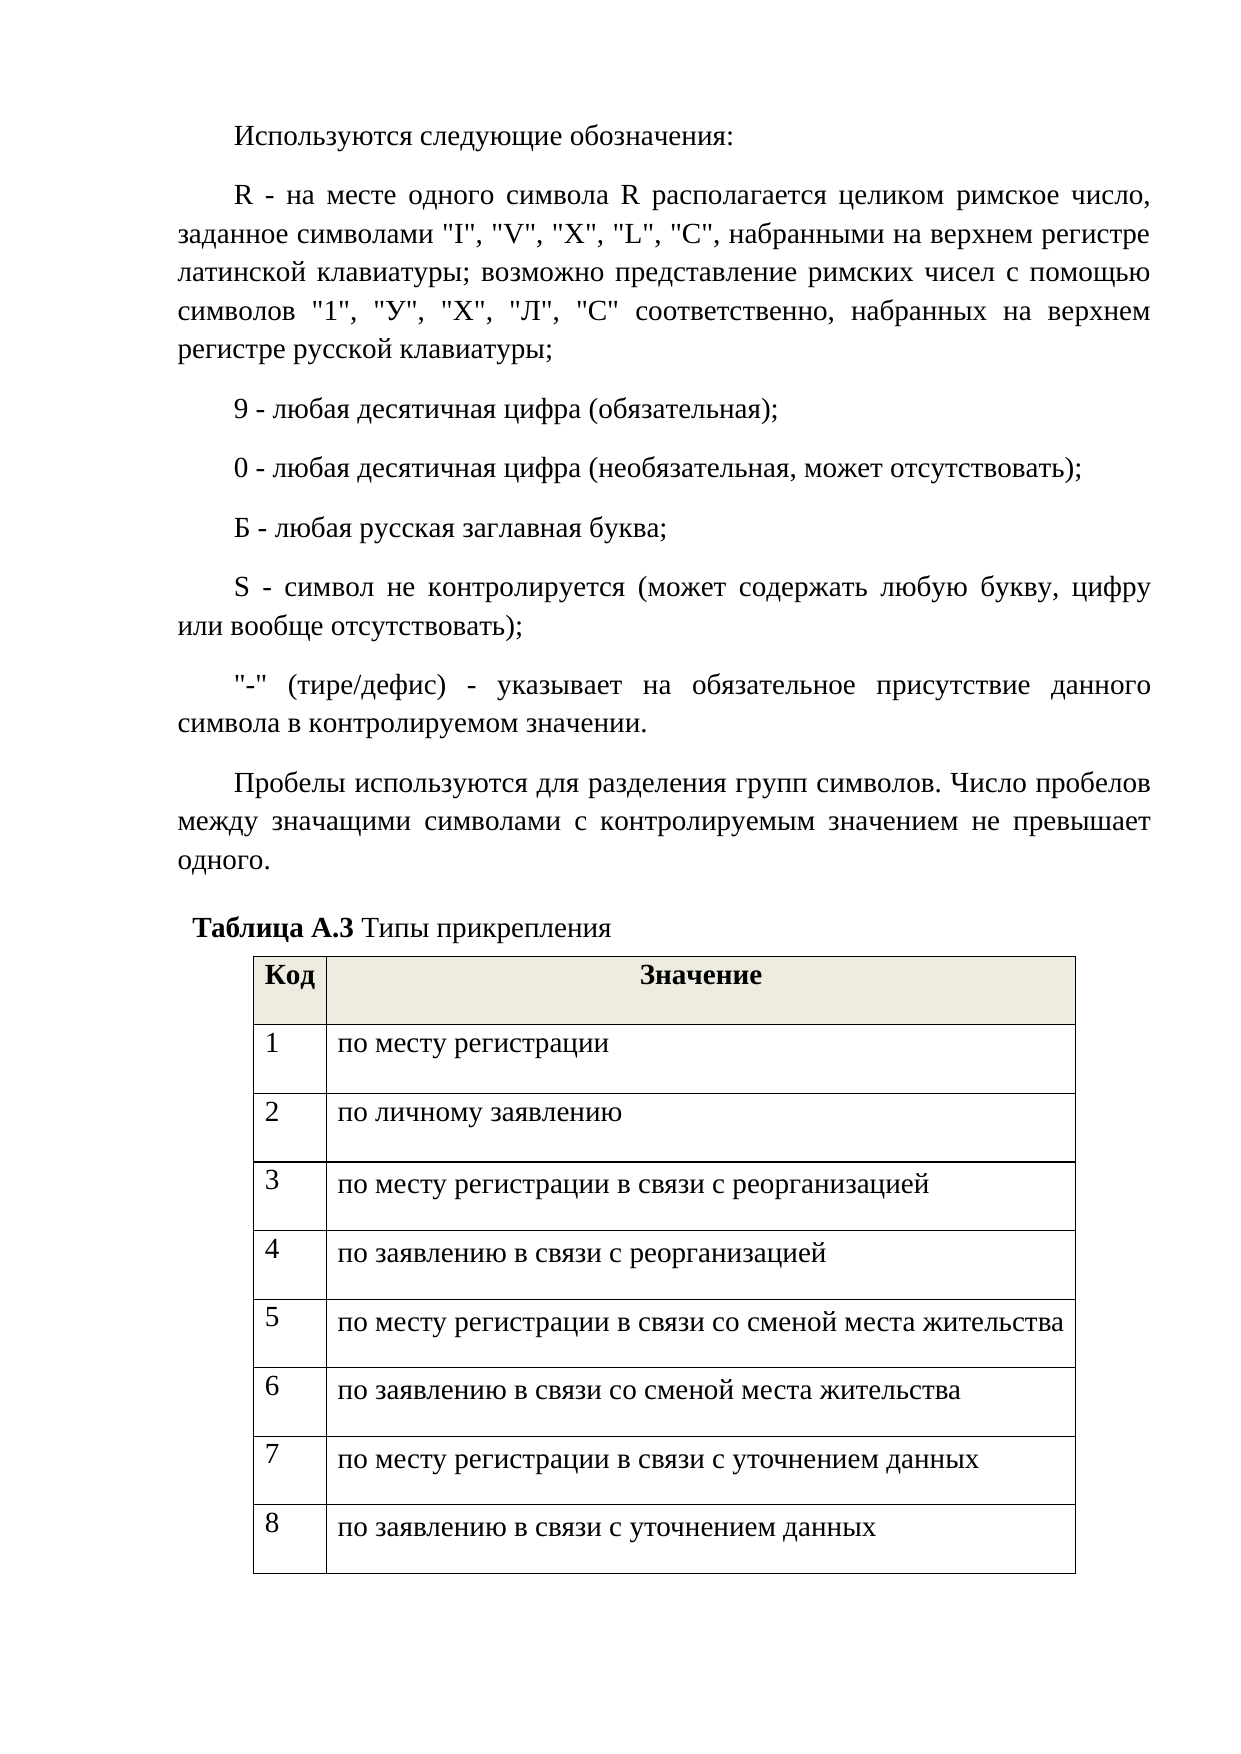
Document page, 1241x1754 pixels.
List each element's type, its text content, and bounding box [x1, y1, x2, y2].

text S - символ не контролируется (может содержать любую букву, цифру или вообще отсутствовать); [177, 569, 1152, 641]
text R - на месте одного символа R располагается целиком римское число, заданное символами "I", "V", "X", "L", "C", набранными на верхнем регистре латинской клавиатуры; возможно представление римских чисел с помощью символов "1", "У", "Х", "Л", "С" соответственно, набранных на верхнем регистре русской клавиатуры; [177, 177, 1152, 365]
table_cell по месту регистрации в связи с реорганизацией [327, 1163, 1075, 1230]
table_header Код [254, 957, 326, 1024]
table_cell 8 [254, 1505, 326, 1573]
text "-" (тире/дефис) - указывает на обязательное присутствие данного символа в контролируемом значении. [177, 667, 1152, 739]
table_cell по заявлению в связи с уточнением данных [327, 1505, 1075, 1573]
text Используются следующие обозначения: [177, 118, 1152, 152]
text Пробелы используются для разделения групп символов. Число пробелов между значащими символами с контролируемым значением не превышает одного. [177, 765, 1152, 876]
table_cell 3 [254, 1163, 326, 1230]
text 0 - любая десятичная цифра (необязательная, может отсутствовать); [177, 450, 1152, 484]
text 9 - любая десятичная цифра (обязательная); [177, 391, 1152, 424]
table_header Значение [327, 957, 1075, 1024]
table_cell по заявлению в связи со сменой места жительства [327, 1368, 1075, 1436]
table_cell по месту регистрации в связи со сменой места жительства [327, 1300, 1075, 1367]
table_cell 2 [254, 1094, 326, 1161]
table_cell 4 [254, 1231, 326, 1298]
table_cell 5 [254, 1300, 326, 1367]
table_cell по заявлению в связи с реорганизацией [327, 1231, 1075, 1298]
table_cell 7 [254, 1437, 326, 1504]
table_cell по личному заявлению [327, 1094, 1075, 1161]
table_cell 6 [254, 1368, 326, 1436]
list Типы прикрепления [192, 910, 1152, 943]
text Б - любая русская заглавная буква; [177, 510, 1152, 543]
table_cell по месту регистрации [327, 1025, 1075, 1093]
table_cell 1 [254, 1025, 326, 1093]
table_cell по месту регистрации в связи с уточнением данных [327, 1437, 1075, 1504]
